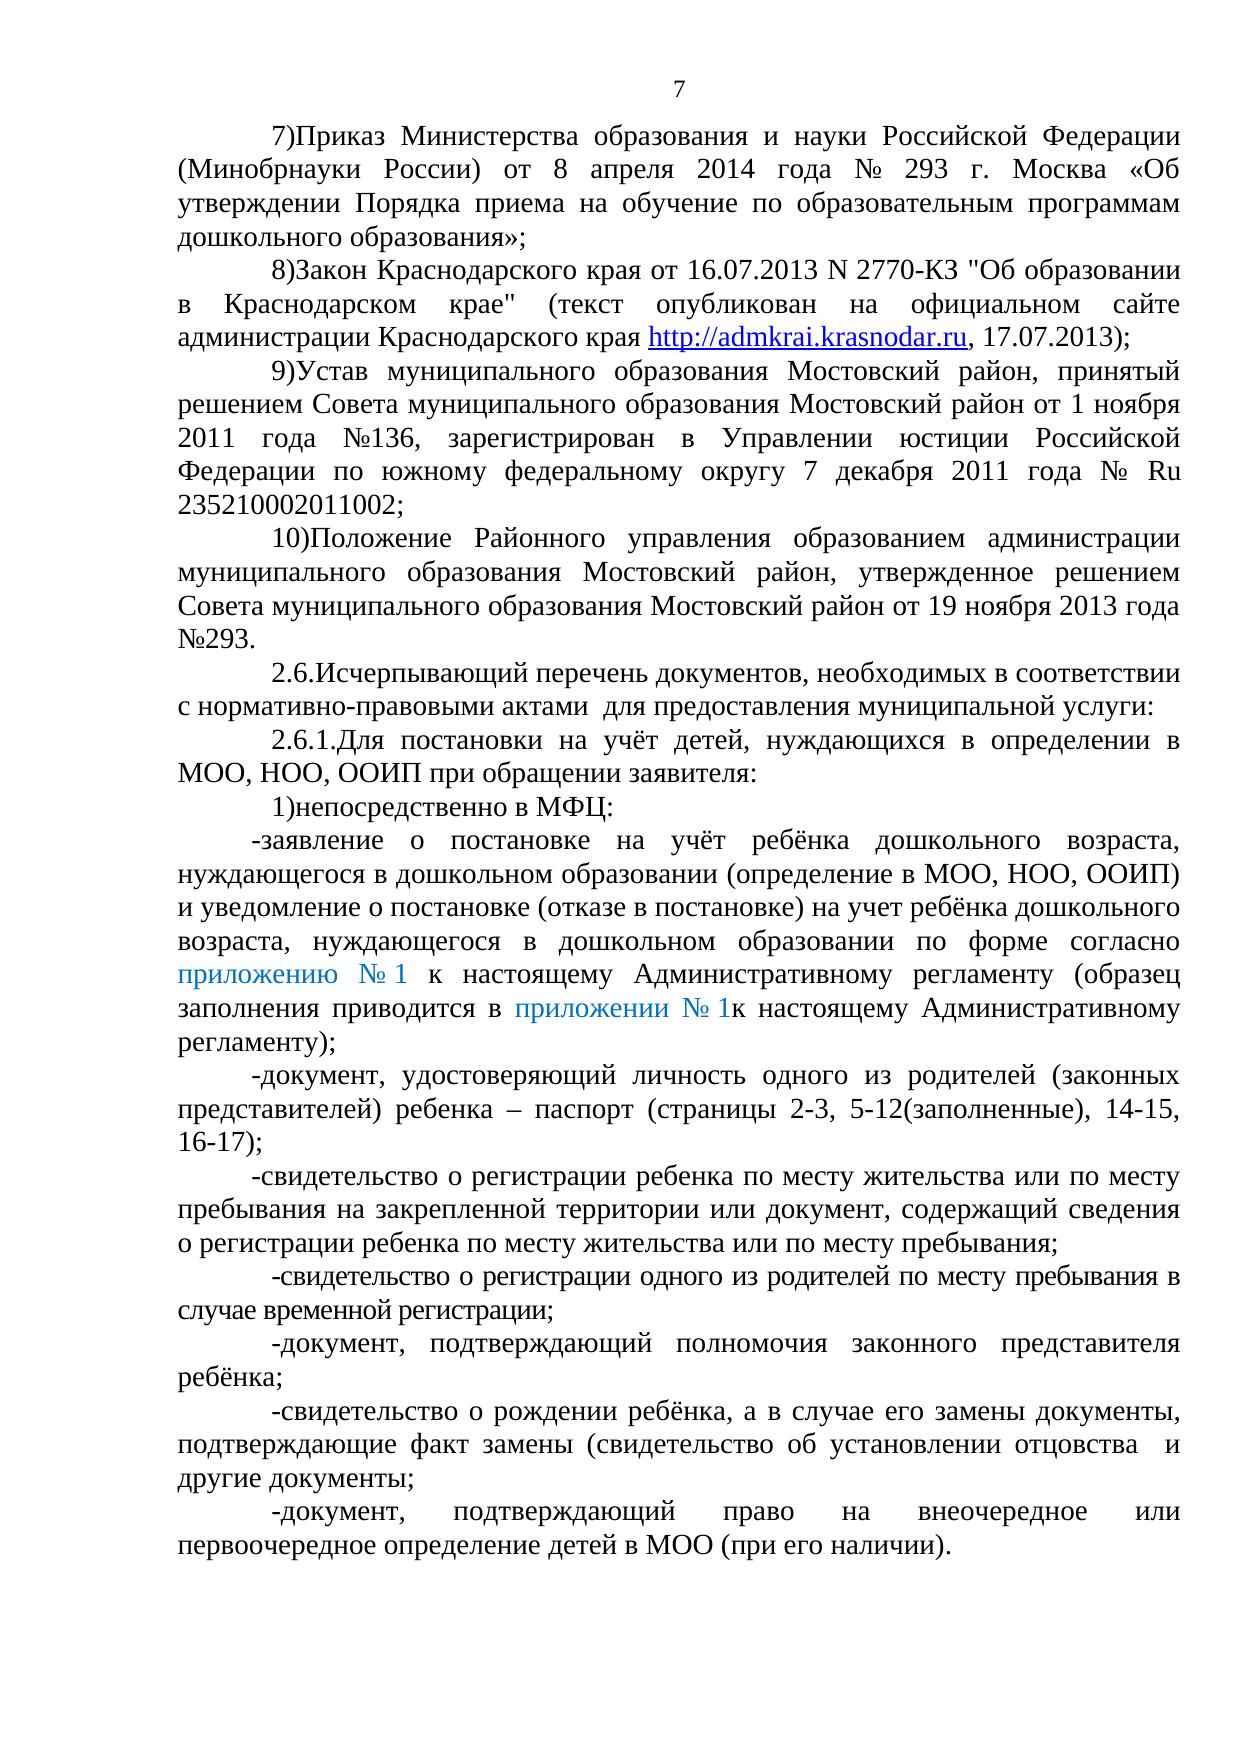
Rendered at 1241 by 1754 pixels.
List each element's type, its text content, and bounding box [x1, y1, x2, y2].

text -свидетельство о регистрации ребенка по месту жительства или по месту пребывания на закрепленной территории или документ, содержащий сведения о регистрации ребенка по месту жительства или по месту пребывания; [177, 1158, 1181, 1258]
text -документ, подтверждающий полномочия законного представителя ребёнка; [177, 1326, 1181, 1393]
text 2.6.1.Для постановки на учёт детей, нуждающихся в определении в МОО, НОО, ООИП при обращении заявителя: [177, 722, 1181, 789]
text -заявление о постановке на учёт ребёнка дошкольного возраста, нуждающегося в дошкольном образовании (определение в МОО, НОО, ООИП) и уведомление о постановке (отказе в постановке) на учет ребёнка дошкольного возраста, нуждающегося в дошкольном образовании по форме согласно приложению № 1 к настоящему Административному регламенту (образец заполнения приводится в приложении № 1к настоящему Административному регламенту); [177, 822, 1181, 1057]
text -свидетельство о регистрации одного из родителей по месту пребывания в случае временной регистрации; [177, 1258, 1181, 1326]
text 10)Положение Районного управления образованием администрации муниципального образования Мостовский район, утвержденное решением Совета муниципального образования Мостовский район от 19 ноября 2013 года №293. [177, 521, 1181, 655]
text 2.6.Исчерпывающий перечень документов, необходимых в соответствии с нормативно-правовыми актами для предоставления муниципальной услуги: [177, 655, 1181, 722]
text -свидетельство о рождении ребёнка, а в случае его замены документы, подтверждающие факт замены (свидетельство об установлении отцовства и другие документы; [177, 1393, 1181, 1493]
text -документ, удостоверяющий личность одного из родителей (законных представителей) ребенка – паспорт (страницы 2-3, 5-12(заполненные), 14-15, 16-17); [177, 1057, 1181, 1158]
text 9)Устав муниципального образования Мостовский район, принятый решением Совета муниципального образования Мостовский район от 1 ноября 2011 года №136, зарегистрирован в Управлении юстиции Российской Федерации по южному федеральному округу 7 декабря 2011 года № Ru 235210002011002; [177, 353, 1181, 521]
text 8)Закон Краснодарского края от 16.07.2013 N 2770-КЗ "Об образовании в Краснодарском крае" (текст опубликован на официальном сайте администрации Краснодарского края http://admkrai.krasnodar.ru, 17.07.2013); [177, 252, 1181, 353]
text 7)Приказ Министерства образования и науки Российской Федерации (Минобрнауки России) от 8 апреля 2014 года № . Москва «Об утверждении Порядка приема на обучение по образовательным программам дошкольного образования»; [177, 118, 1181, 252]
text 1)непосредственно в МФЦ: [177, 789, 1181, 822]
text -документ, подтверждающий право на внеочередное или первоочередное определение детей в МОО (при его наличии). [177, 1493, 1181, 1560]
